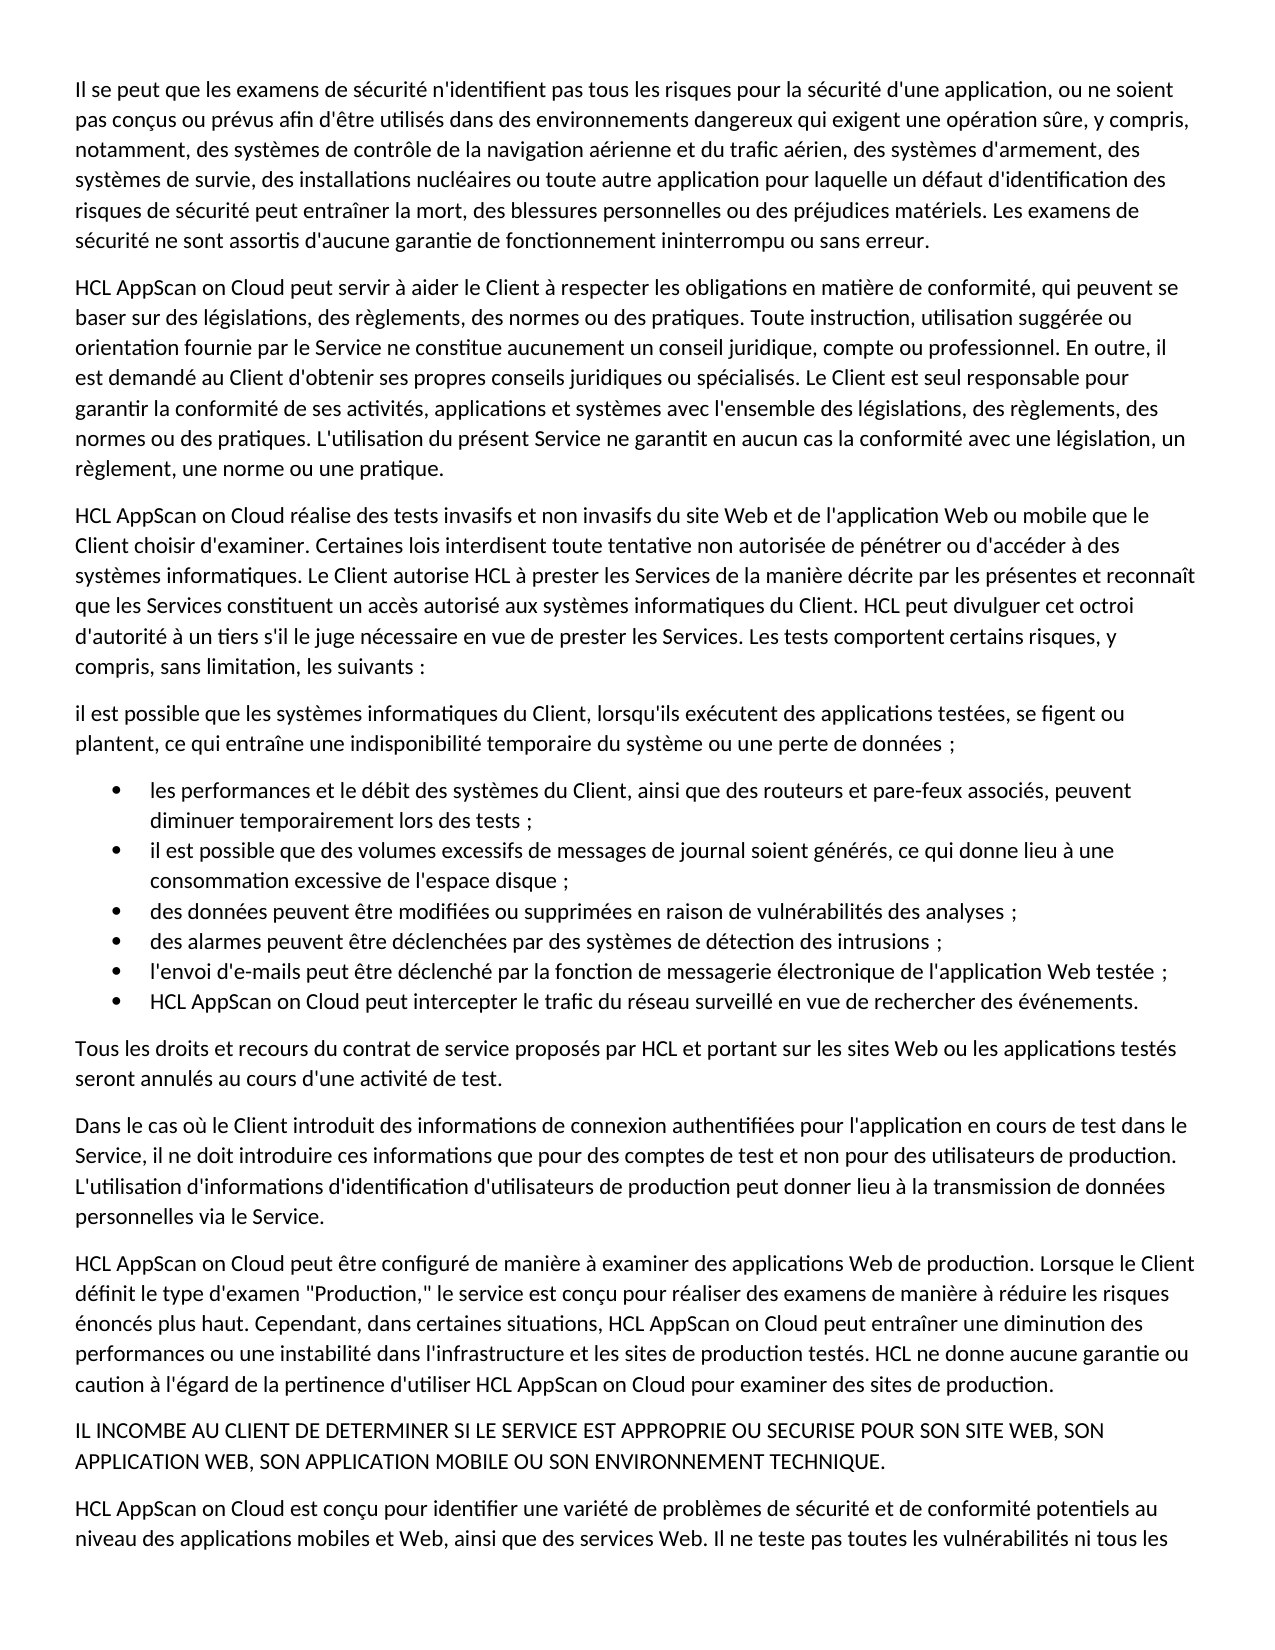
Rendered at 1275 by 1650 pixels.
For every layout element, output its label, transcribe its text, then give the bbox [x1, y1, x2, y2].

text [75, 1494, 1200, 1552]
text il est possible que les systèmes informatiques du Client, lorsqu'ils exécutent des applications testées, se figent ou plantent, ce qui entraîne une indisponibilité temporaire du système ou une perte de données ; [75, 699, 1200, 757]
list des alarmes peuvent être déclenchées par des systèmes de détection des intrusions ; [112, 927, 1200, 955]
list des données peuvent être modifiées ou supprimées en raison de vulnérabilités des analyses ; [112, 897, 1200, 925]
text IL INCOMBE AU CLIENT DE DETERMINER SI LE SERVICE EST APPROPRIE OU SECURISE POUR SON SITE WEB, SON APPLICATION WEB, SON APPLICATION MOBILE OU SON ENVIRONNEMENT TECHNIQUE. [75, 1417, 1200, 1475]
text Dans le cas où le Client introduit des informations de connexion authentifiées pour l'application en cours de test dans le Service, il ne doit introduire ces informations que pour des comptes de test et non pour des utilisateurs de production. L'utilisation d'informations d'identification d'utilisateurs de production peut donner lieu à la transmission de données personnelles via le Service. [75, 1111, 1200, 1230]
list il est possible que des volumes excessifs de messages de journal soient générés, ce qui donne lieu à une consommation excessive de l'espace disque ; [112, 836, 1200, 895]
text HCL AppScan on Cloud réalise des tests invasifs et non invasifs du site Web et de l'application Web ou mobile que le Client choisir d'examiner. Certaines lois interdisent toute tentative non autorisée de pénétrer ou d'accéder à des systèmes informatiques. Le Client autorise HCL à prester les Services de la manière décrite par les présentes et reconnaît que les Services constituent un accès autorisé aux systèmes informatiques du Client. HCL peut divulguer cet octroi d'autorité à un tiers s'il le juge nécessaire en vue de prester les Services. Les tests comportent certains risques, y compris, sans limitation, les suivants : [75, 501, 1200, 680]
list l'envoi d'e-mails peut être déclenché par la fonction de messagerie électronique de l'application Web testée ; [112, 957, 1200, 985]
list HCL AppScan on Cloud peut intercepter le trafic du réseau surveillé en vue de rechercher des événements. [112, 987, 1200, 1016]
text Il se peut que les examens de sécurité n'identifient pas tous les risques pour la sécurité d'une application, ou ne soient pas conçus ou prévus afin d'être utilisés dans des environnements dangereux qui exigent une opération sûre, y compris, notamment, des systèmes de contrôle de la navigation aérienne et du trafic aérien, des systèmes d'armement, des systèmes de survie, des installations nucléaires ou toute autre application pour laquelle un défaut d'identification des risques de sécurité peut entraîner la mort, des blessures personnelles ou des préjudices matériels. Les examens de sécurité ne sont assortis d'aucune garantie de fonctionnement ininterrompu ou sans erreur. [75, 75, 1200, 254]
text HCL AppScan on Cloud peut être configuré de manière à examiner des applications Web de production. Lorsque le Client définit le type d'examen "Production," le service est conçu pour réaliser des examens de manière à réduire les risques énoncés plus haut. Cependant, dans certaines situations, HCL AppScan on Cloud peut entraîner une diminution des performances ou une instabilité dans l'infrastructure et les sites de production testés. HCL ne donne aucune garantie ou caution à l'égard de la pertinence d'utiliser HCL AppScan on Cloud pour examiner des sites de production. [75, 1249, 1200, 1398]
text HCL AppScan on Cloud peut servir à aider le Client à respecter les obligations en matière de conformité, qui peuvent se baser sur des législations, des règlements, des normes ou des pratiques. Toute instruction, utilisation suggérée ou orientation fournie par le Service ne constitue aucunement un conseil juridique, compte ou professionnel. En outre, il est demandé au Client d'obtenir ses propres conseils juridiques ou spécialisés. Le Client est seul responsable pour garantir la conformité de ses activités, applications et systèmes avec l'ensemble des législations, des règlements, des normes ou des pratiques. L'utilisation du présent Service ne garantit en aucun cas la conformité avec une législation, un règlement, une norme ou une pratique. [75, 273, 1200, 482]
list les performances et le débit des systèmes du Client, ainsi que des routeurs et pare-feux associés, peuvent diminuer temporairement lors des tests ; [112, 776, 1200, 834]
text Tous les droits et recours du contrat de service proposés par HCL et portant sur les sites Web ou les applications testés seront annulés au cours d'une activité de test. [75, 1034, 1200, 1093]
